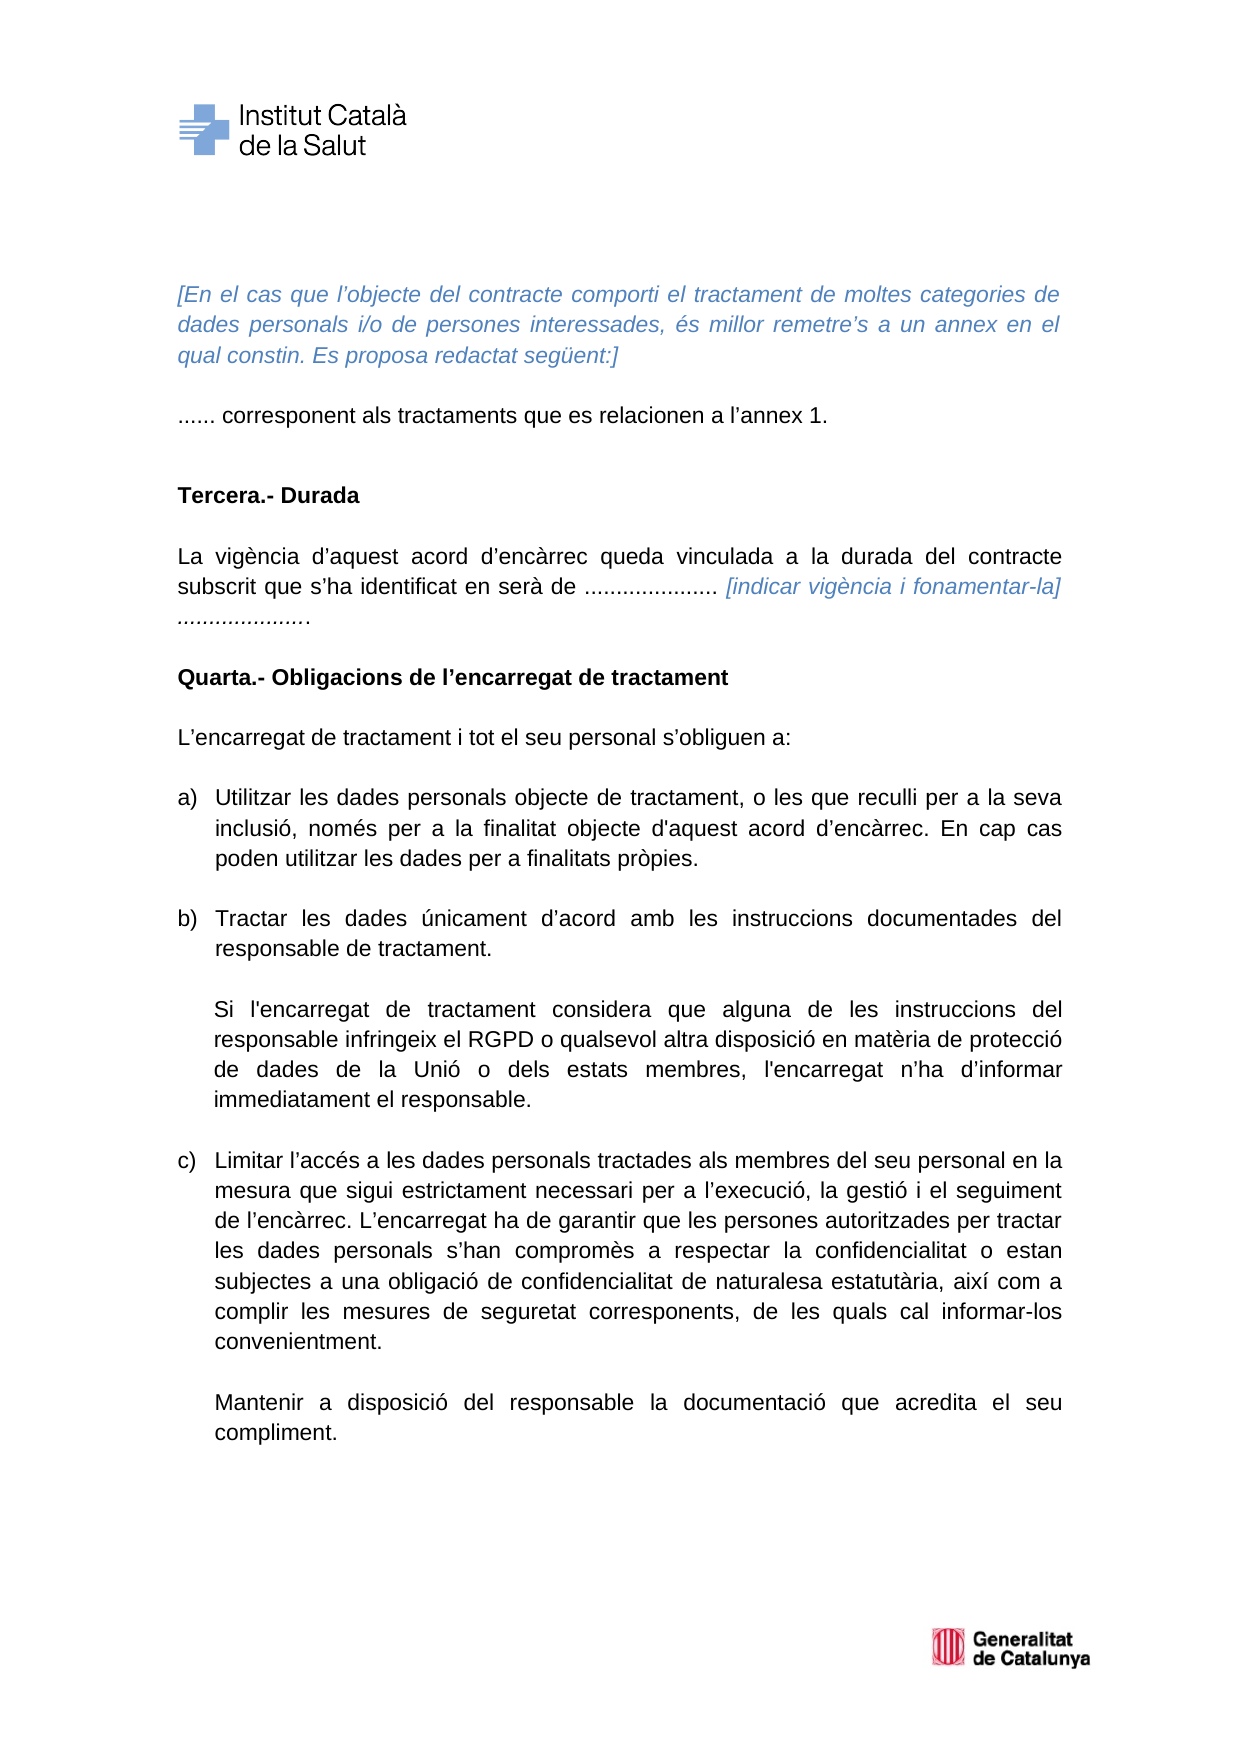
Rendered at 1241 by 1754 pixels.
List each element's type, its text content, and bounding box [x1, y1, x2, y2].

text Si l'encarregat de tractament considera que alguna de les instruccions del responsable infringeix el RGPD o qualsevol altra disposició en matèria de protecció de dades de la Unió o dels estats membres, l'encarregat n’ha d’informar immediatament el responsable. [213, 996, 1063, 1113]
list Utilitzar les dades personals objecte de tractament, o les que reculli per a la seva inclusió, només per a la finalitat objecte d'aquest acord d’encàrrec. En cap cas poden utilitzar les dades per a finalitats pròpies. [177, 784, 1063, 871]
list Limitar l’accés a les dades personals tractades als membres del seu personal en la mesura que sigui estrictament necessari per a l’execució, la gestió i el seguiment de l’encàrrec. L’encarregat ha de garantir que les persones autoritzades per tractar les dades personals s’han compromès a respectar la confidencialitat o estan subjectes a una obligació de confidencialitat de naturalesa estatutària, així com a complir les mesures de seguretat corresponents, de les quals cal informar-los convenientment. [177, 1147, 1063, 1354]
text ...... corresponent als tractaments que es relacionen a l’annex 1. [177, 402, 1063, 428]
text Tercera.- Durada [177, 482, 1063, 509]
list Tractar les dades únicament d’acord amb les instruccions documentades del responsable de tractament. [177, 905, 1063, 962]
list Mantenir a disposició del responsable la documentació que acredita el seu compliment. [214, 1388, 1063, 1445]
text La vigència d’aquest acord d’encàrrec queda vinculada a la durada del contracte subscrit que s’ha identificat en serà de ..................... [indicar vigència i fonamentar-la] ..................... [177, 543, 1063, 629]
text Quarta.- Obligacions de l’encarregat de tractament [177, 663, 1063, 690]
picture [177, 100, 410, 161]
text [En el cas que l’objecte del contracte comporti el tractament de moltes categories de dades personals i/o de persones interessades, és millor remetre’s a un annex en el qual constin. Es proposa redactat següent:] [177, 281, 1063, 368]
text L’encarregat de tractament i tot el seu personal s’obliguen a: [177, 724, 1063, 750]
picture [893, 1621, 1129, 1674]
